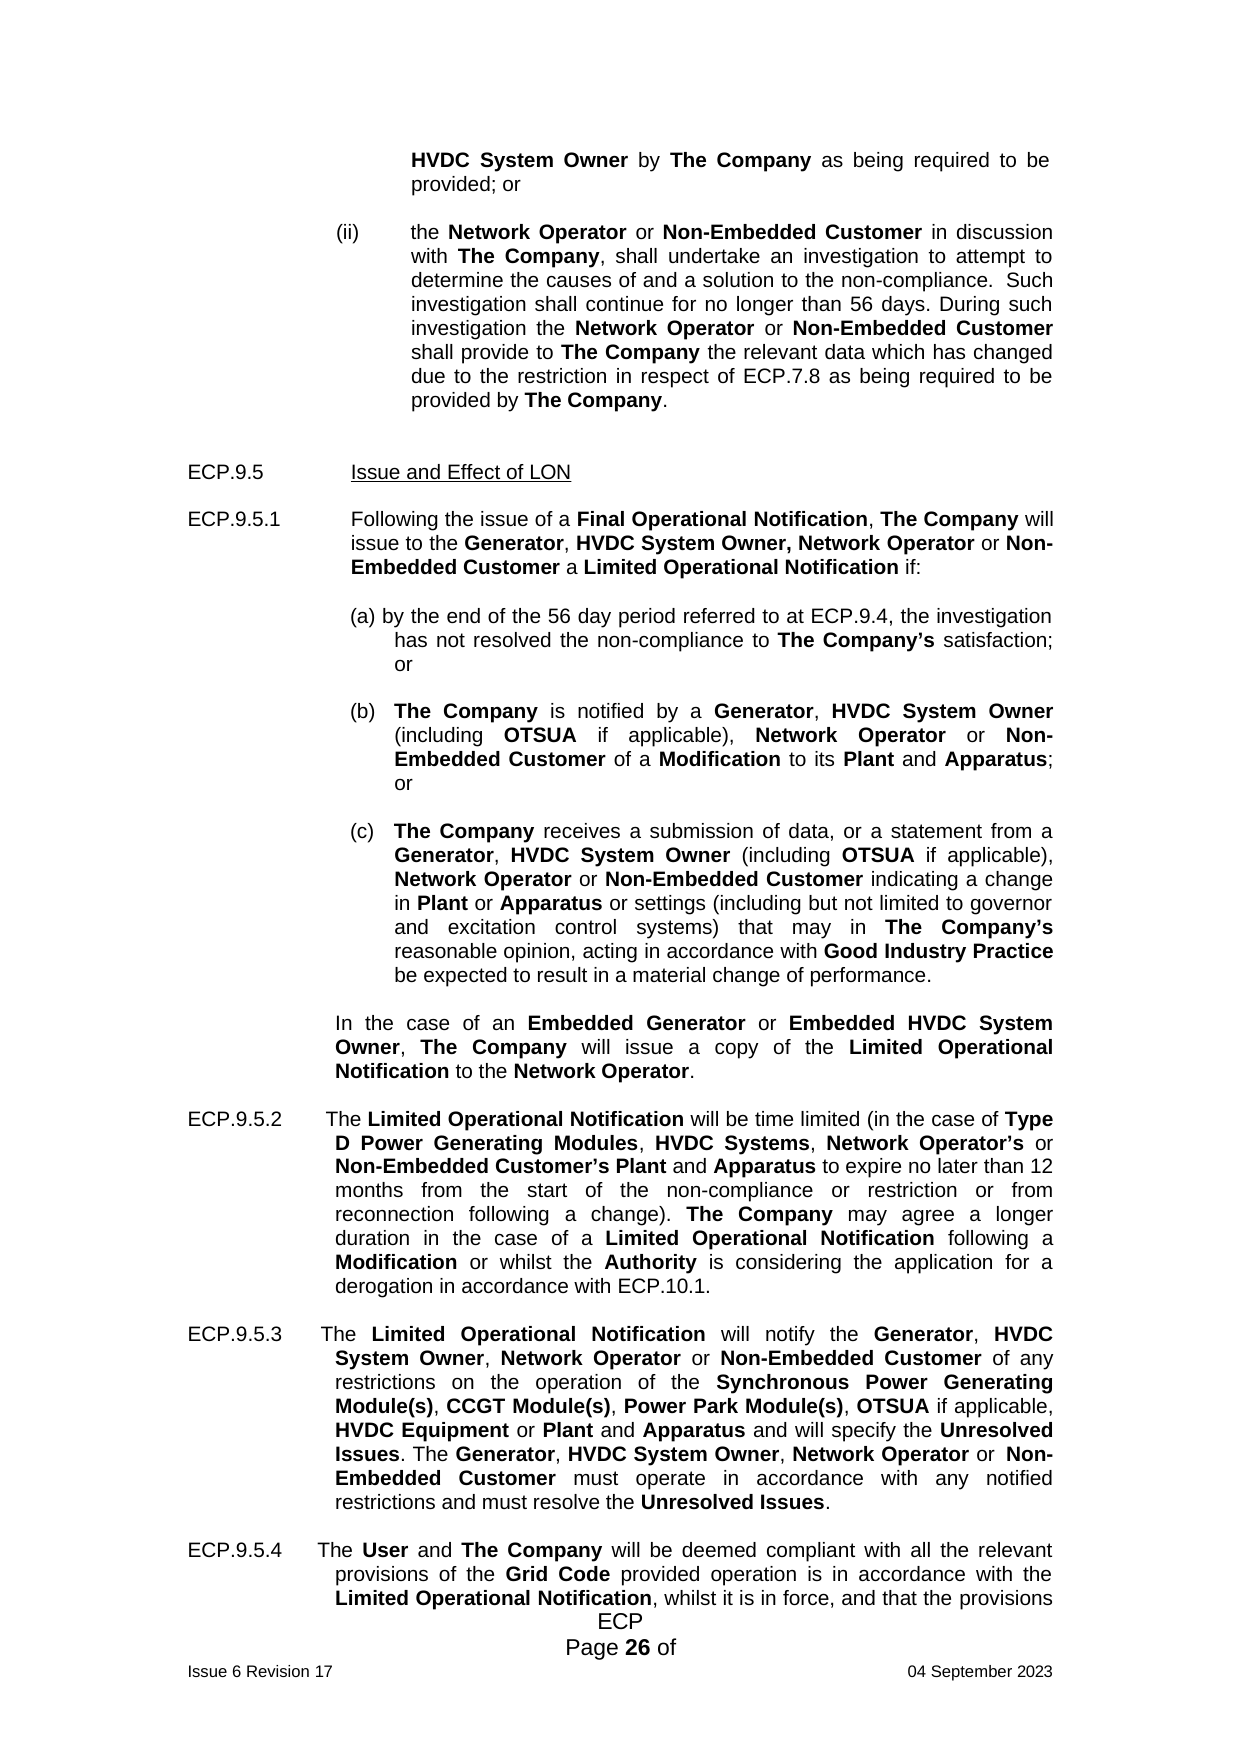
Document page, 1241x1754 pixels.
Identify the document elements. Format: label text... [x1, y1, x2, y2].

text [187, 1538, 1053, 1609]
text HVDC System Owner by The Company as being required to be provided; or [411, 148, 1053, 196]
text In the case of an Embedded Generator or Embedded HVDC System Owner, The Company will issue a copy of the Limited Operational Notification to the Network Operator. [335, 1011, 1053, 1082]
text ECP.9.5.1 Following the issue of a Final Operational Notification, The Company will issue to the Generator, HVDC System Owner, Network Operator or Non- Embedded Customer a Limited Operational Notification if: [187, 507, 1053, 579]
list The Company receives a submission of data, or a statement from a Generator, HVDC System Owner (including OTSUA if applicable), Network Operator or Non-Embedded Customer indicating a change in Plant or Apparatus or settings (including but not limited to governor and excitation control systems) that may in The Company’s reasonable opinion, acting in accordance with Good Industry Practice be expected to result in a material change of performance. [350, 819, 1053, 987]
text ECP.9.5.2 The Limited Operational Notification will be time limited (in the case of Type D Power Generating Modules, HVDC Systems, Network Operator’s or Non-Embedded Customer’s Plant and Apparatus to expire no later than 12 months from the start of the non-compliance or restriction or from reconnection following a change). The Company may agree a longer duration in the case of a Limited Operational Notification following a Modification or whilst the Authority is considering the application for a derogation in accordance with ECP.10.1. [187, 1106, 1053, 1298]
list by the end of the 56 day period referred to at ECP.9.4, the investigation has not resolved the non-compliance to The Company’s satisfaction; or [350, 603, 1053, 675]
list The Company is notified by a Generator, HVDC System Owner (including OTSUA if applicable), Network Operator or Non-Embedded Customer of a Modification to its Plant and Apparatus; or [350, 699, 1053, 795]
text ECP.9.5 Issue and Effect of LON [187, 459, 1209, 483]
text ECP.9.5.3 The Limited Operational Notification will notify the Generator, HVDC System Owner, Network Operator or Non-Embedded Customer of any restrictions on the operation of the Synchronous Power Generating Module(s), CCGT Module(s), Power Park Module(s), OTSUA if applicable, HVDC Equipment or Plant and Apparatus and will specify the Unresolved Issues. The Generator, HVDC System Owner, Network Operator or Non- Embedded Customer must operate in accordance with any notified restrictions and must resolve the Unresolved Issues. [187, 1322, 1053, 1514]
list the Network Operator or Non-Embedded Customer in discussion with The Company, shall undertake an investigation to attempt to determine the causes of and a solution to the non-compliance. Such investigation shall continue for no longer than 56 days. During such investigation the Network Operator or Non-Embedded Customer shall provide to The Company the relevant data which has changed due to the restriction in respect of ECP.7.8 as being required to be provided by The Company. [336, 220, 1053, 411]
